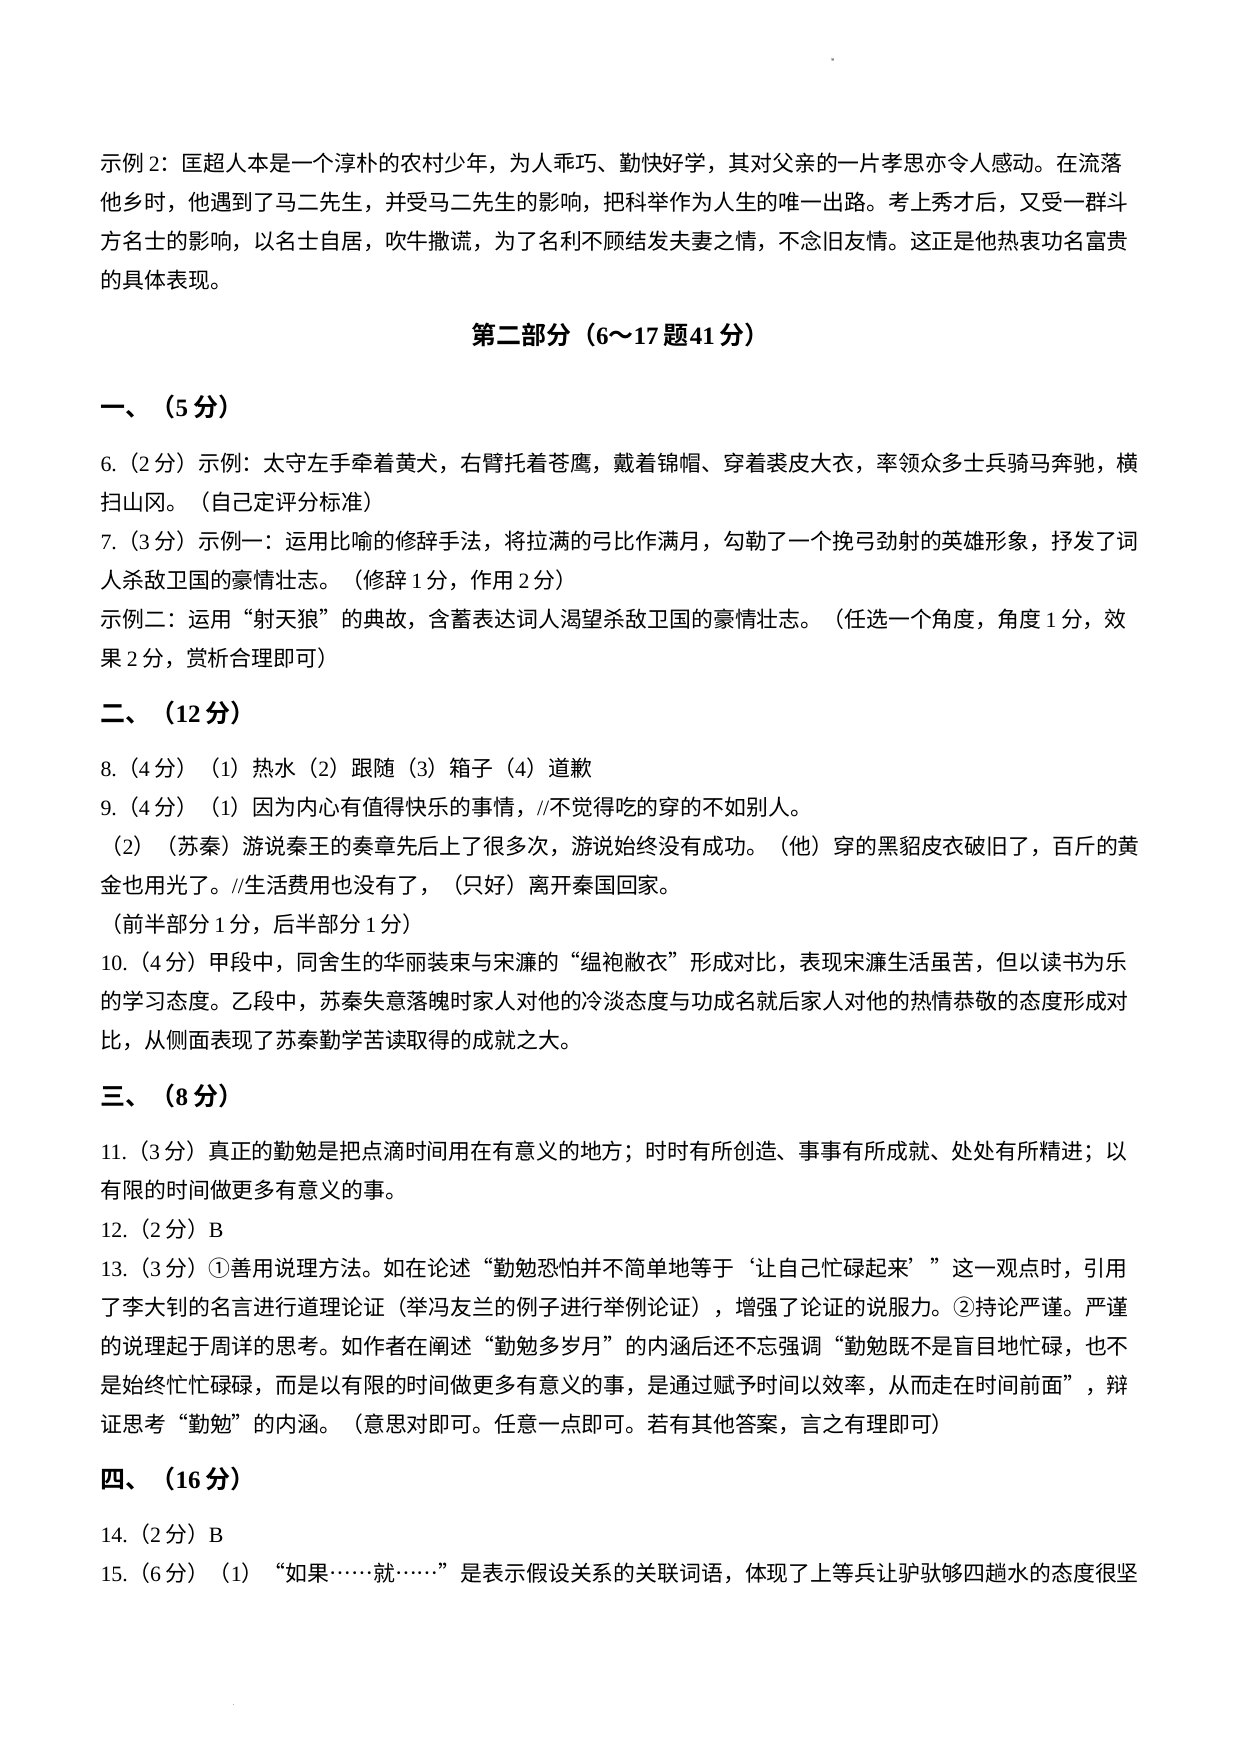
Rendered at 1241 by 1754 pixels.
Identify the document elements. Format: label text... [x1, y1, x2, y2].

text 8.（4分）（1）热水（2）跟随（3）箱子（4）道歉 [100, 751, 1140, 783]
text 6.（2分）示例：太守左手牵着黄犬，右臂托着苍鹰，戴着锦帽、穿着裘皮大衣，率领众多士兵骑马奔驰，横扫山冈。（自己定评分标准） [100, 446, 1140, 517]
text （2）（苏秦）游说秦王的奏章先后上了很多次，游说始终没有成功。（他）穿的黑貂皮衣破旧了，百斤的黄金也用光了。//生活费用也没有了，（只好）离开秦国回家。 [100, 828, 1140, 900]
text 13.（3分）①善用说理方法。如在论述“勤勉恐怕并不简单地等于‘让自己忙碌起来’”这一观点时，引用了李大钊的名言进行道理论证（举冯友兰的例子进行举例论证），增强了论证的说服力。②持论严谨。严谨的说理起于周详的思考。如作者在阐述“勤勉多岁月”的内涵后还不忘强调“勤勉既不是盲目地忙碌，也不是始终忙忙碌碌，而是以有限的时间做更多有意义的事，是通过赋予时间以效率，从而走在时间前面”，辩证思考“勤勉”的内涵。（意思对即可。任意一点即可。若有其他答案，言之有理即可） [100, 1250, 1140, 1439]
text 四、（16分） [100, 1445, 1140, 1510]
text 9.（4分）（1）因为内心有值得快乐的事情，//不觉得吃的穿的不如别人。 [100, 790, 1140, 822]
text 12.（2分）B [100, 1212, 1140, 1244]
text 三、（8分） [100, 1062, 1140, 1127]
text 7.（3分）示例一：运用比喻的修辞手法，将拉满的弓比作满月，勾勒了一个挽弓劲射的英雄形象，抒发了词人杀敌卫国的豪情壮志。（修辞1分，作用2分） [100, 523, 1140, 595]
text 14.（2分）B [100, 1517, 1140, 1549]
text 11.（3分）真正的勤勉是把点滴时间用在有意义的地方；时时有所创造、事事有所成就、处处有所精进；以有限的时间做更多有意义的事。 [100, 1134, 1140, 1205]
text 示例2：匡超人本是一个淳朴的农村少年，为人乖巧、勤快好学，其对父亲的一片孝思亦令人感动。在流落他乡时，他遇到了马二先生，并受马二先生的影响，把科举作为人生的唯一出路。考上秀才后，又受一群斗方名士的影响，以名士自居，吹牛撒谎，为了名利不顾结发夫妻之情，不念旧友情。这正是他热衷功名富贵的具体表现。 [100, 146, 1140, 295]
text 示例二：运用“射天狼”的典故，含蓄表达词人渴望杀敌卫国的豪情壮志。（任选一个角度，角度1分，效果2分，赏析合理即可） [100, 601, 1140, 673]
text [100, 1556, 1140, 1588]
text （前半部分1分，后半部分1分） [100, 906, 1140, 939]
text 10.（4分）甲段中，同舍生的华丽装束与宋濂的“缊袍敝衣”形成对比，表现宋濂生活虽苦，但以读书为乐的学习态度。乙段中，苏秦失意落魄时家人对他的冷淡态度与功成名就后家人对他的热情恭敬的态度形成对比，从侧面表现了苏秦勤学苦读取得的成就之大。 [100, 945, 1140, 1055]
text 二、（12分） [100, 679, 1140, 744]
text 一、（5分） [100, 373, 1140, 438]
text 第二部分（6～17题 41分） [100, 301, 1140, 366]
